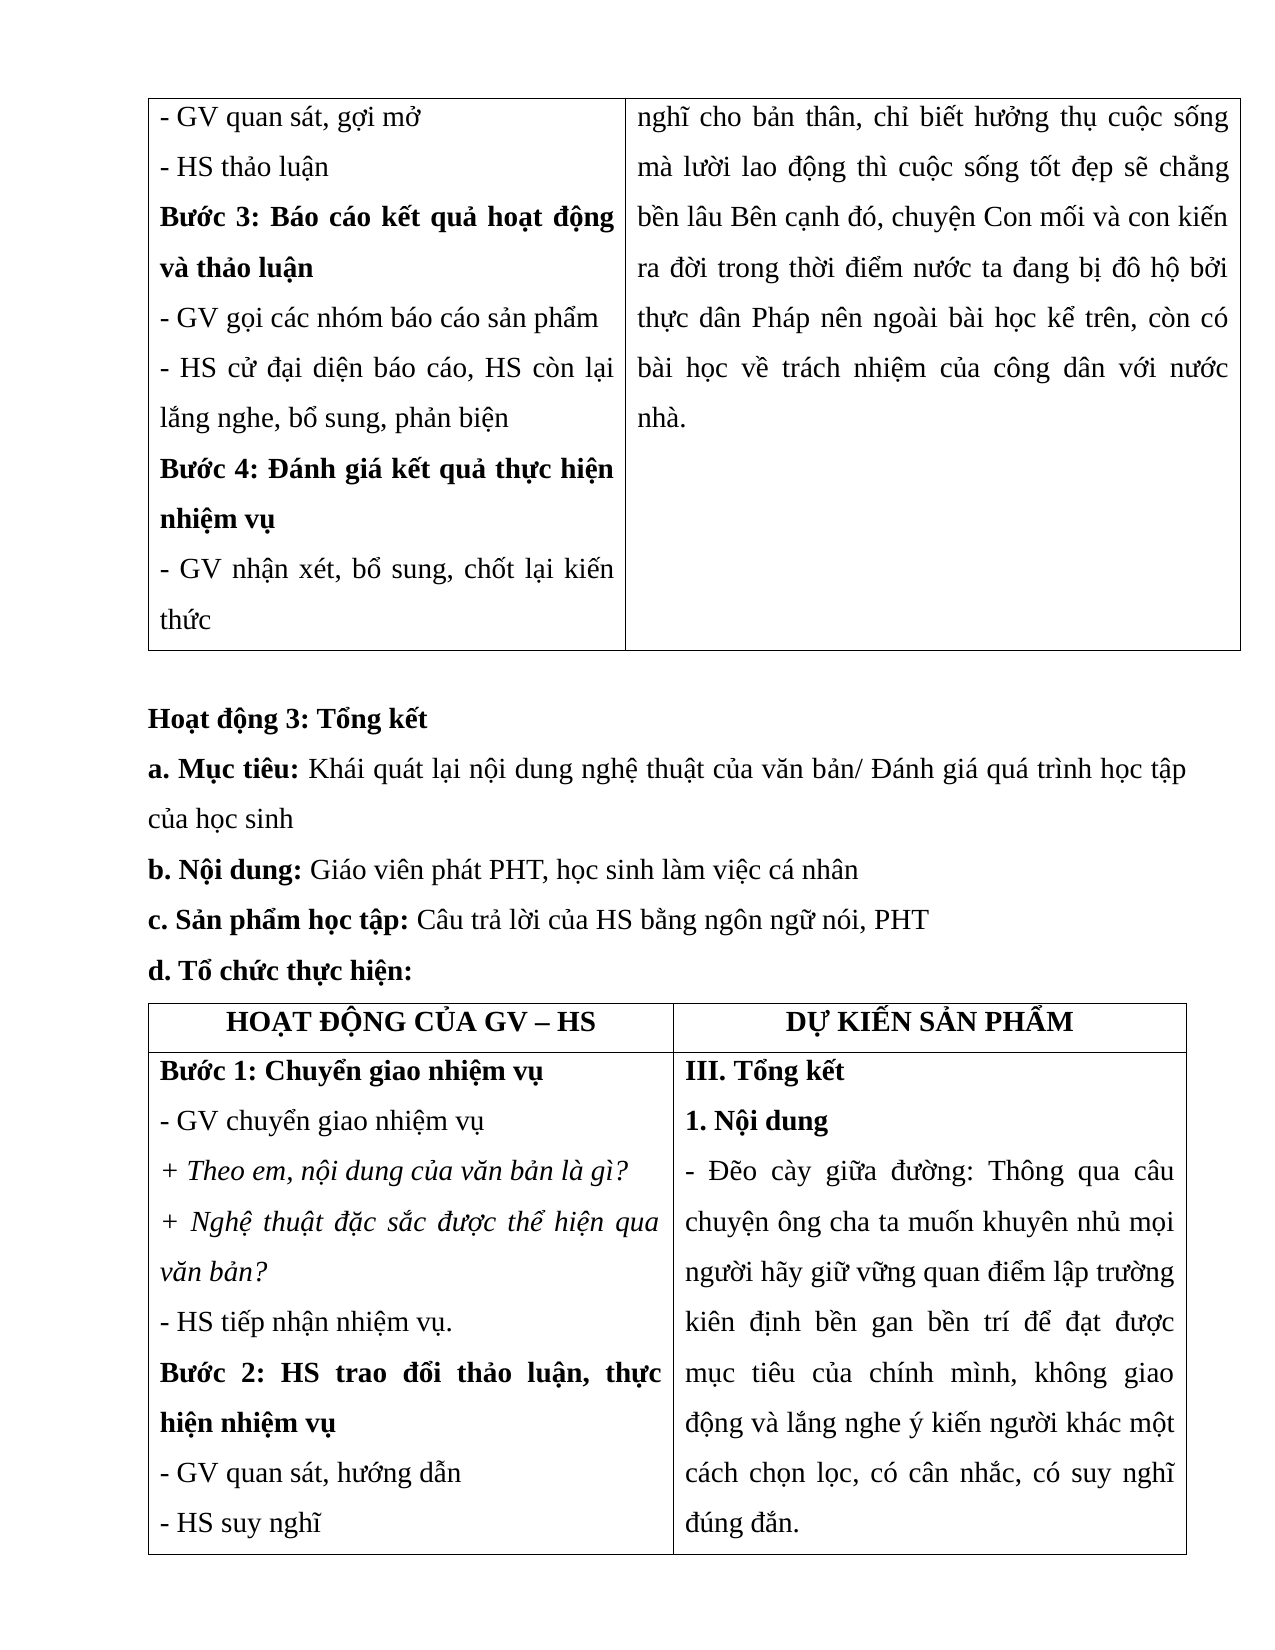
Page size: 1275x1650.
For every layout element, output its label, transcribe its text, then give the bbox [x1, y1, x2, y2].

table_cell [149, 99, 625, 650]
text a. Mục tiêu: Khái quát lại nội dung nghệ thuật của văn bản/ Đánh giá quá trình học tập của học sinh [148, 751, 1186, 835]
table_header HOẠT ĐỘNG CỦA GV – HS [149, 1004, 673, 1052]
text d. Tổ chức thực hiện: [148, 953, 1186, 986]
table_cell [674, 1053, 1186, 1553]
text c. Sản phẩm học tập: Câu trả lời của HS bằng ngôn ngữ nói, PHT [148, 902, 1186, 936]
table_header DỰ KIẾN SẢN PHẨM [674, 1004, 1186, 1052]
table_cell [626, 99, 1240, 650]
text b. Nội dung: Giáo viên phát PHT, học sinh làm việc cá nhân [148, 852, 1186, 886]
text Hoạt động 3: Tổng kết [148, 701, 1186, 734]
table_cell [149, 1053, 673, 1553]
